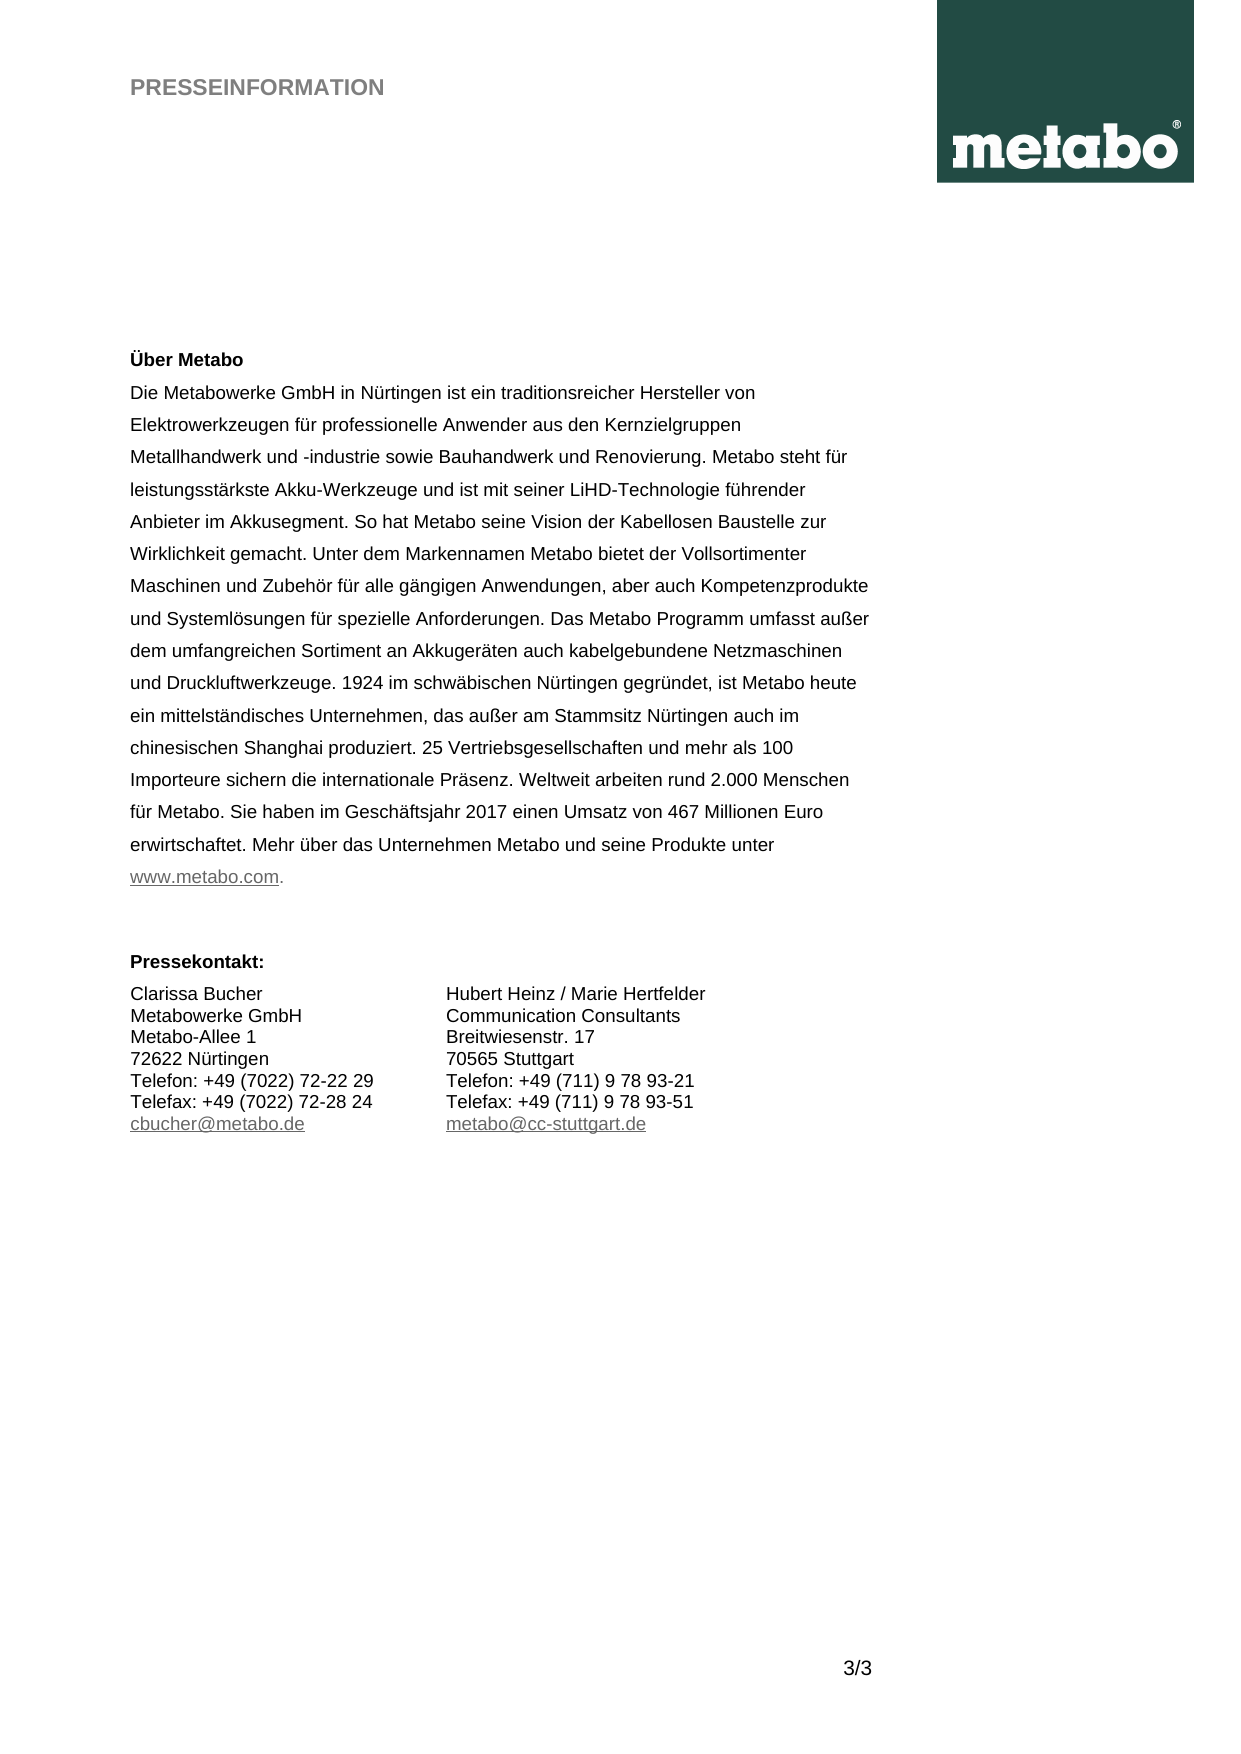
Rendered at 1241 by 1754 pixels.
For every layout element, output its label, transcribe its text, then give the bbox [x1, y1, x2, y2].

text Pressekontakt: [130, 951, 872, 972]
picture [953, 120, 1181, 169]
table_header Clarissa Bucher Metabowerke GmbH Metabo-Allee 1 72622 Nürtingen Telefon: +49 (7022) 72-22 29 Telefax: +49 (7022) 72-28 24 cbucher@metabo.de [130, 983, 445, 1134]
text Über Metabo [130, 349, 872, 371]
text Die Metabowerke GmbH in Nürtingen ist ein traditionsreicher Hersteller von Elektrowerkzeugen für professionelle Anwender aus den Kernzielgruppen Metallhandwerk und -industrie sowie Bauhandwerk und Renovierung. Metabo steht für leistungsstärkste Akku-Werkzeuge und ist mit seiner LiHD-Technologie führender Anbieter im Akkusegment. So hat Metabo seine Vision der Kabellosen Baustelle zur Wirklichkeit gemacht. Unter dem Markennamen Metabo bietet der Vollsortimenter Maschinen und Zubehör für alle gängigen Anwendungen, aber auch Kompetenzprodukte und Systemlösungen für spezielle Anforderungen. Das Metabo Programm umfasst außer dem umfangreichen Sortiment an Akkugeräten auch kabelgebundene Netzmaschinen und Druckluftwerkzeuge. 1924 im schwäbischen Nürtingen gegründet, ist Metabo heute ein mittelständisches Unternehmen, das außer am Stammsitz Nürtingen auch im chinesischen Shanghai produziert. 25 Vertriebsgesellschaften und mehr als 100 Importeure sichern die internationale Präsenz. Weltweit arbeiten rund 2.000 Menschen für Metabo. Sie haben im Geschäftsjahr 2017 einen Umsatz von 467 Millionen Euro erwirtschaftet. Mehr über das Unternehmen Metabo und seine Produkte unter www.metabo.com. [130, 381, 872, 887]
table_header Hubert Heinz / Marie Hertfelder Communication Consultants Breitwiesenstr. 17 70565 Stuttgart Telefon: +49 (711) 9 78 93-21 Telefax: +49 (711) 9 78 93-51 metabo@cc-stuttgart.de [445, 983, 871, 1134]
